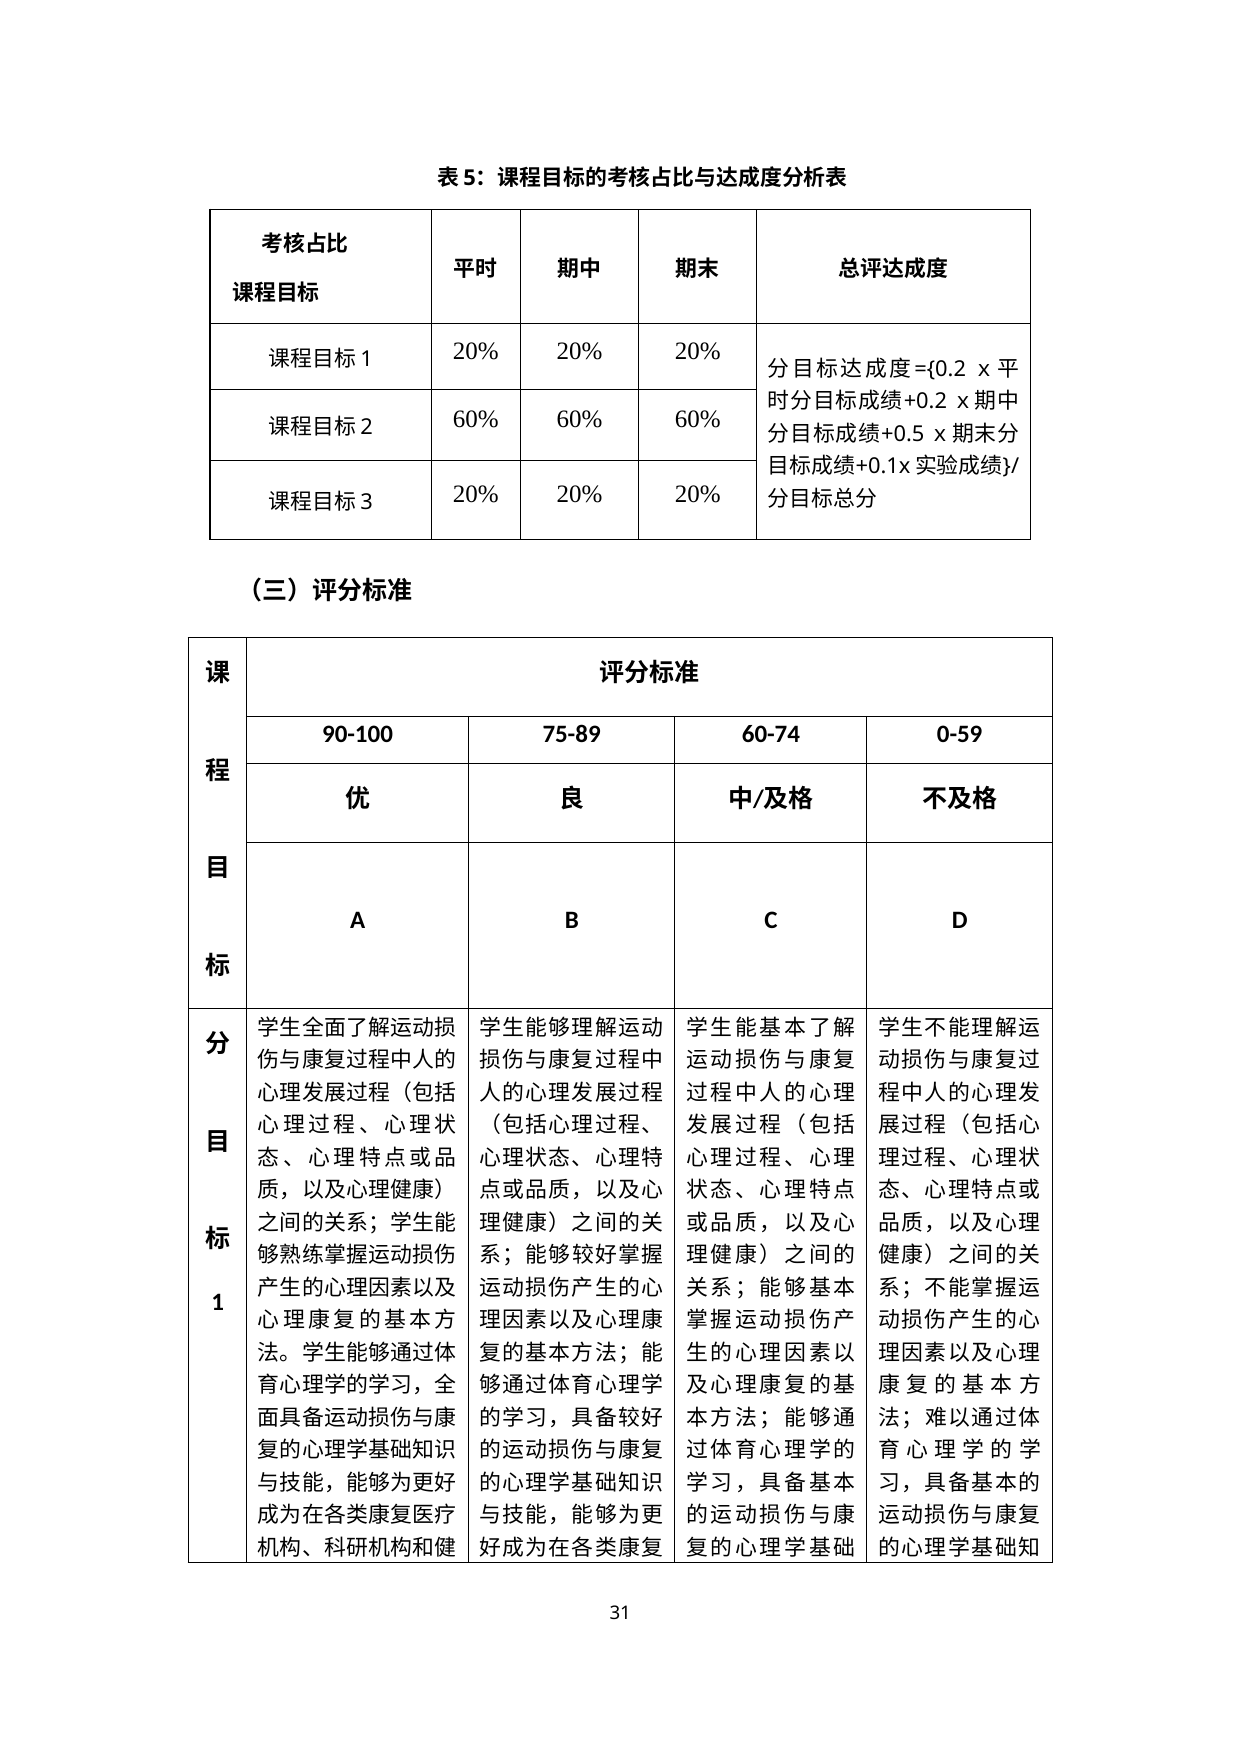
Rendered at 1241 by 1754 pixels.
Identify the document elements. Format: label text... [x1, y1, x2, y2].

table_cell 分目标1 [189, 1009, 246, 1562]
table_cell D [867, 843, 1052, 1008]
table_cell 分目标达成度={0.2ｘ平时分目标成绩+0.2ｘ期中分目标成绩+0.5ｘ期末分目标成绩+0.1x实验成绩}/分目标总分 [757, 324, 1030, 539]
table_cell 75-89 [469, 717, 674, 763]
table_header 考核占比 课程目标 [211, 210, 431, 323]
table_header 总评达成度 [757, 210, 1030, 323]
table_cell 优 [247, 764, 468, 842]
table_cell 60% [432, 390, 520, 460]
table_cell 60% [521, 390, 638, 460]
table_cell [675, 1009, 866, 1562]
table_cell 不及格 [867, 764, 1052, 842]
table_cell 20% [432, 324, 520, 389]
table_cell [469, 1009, 674, 1562]
table_cell 课程目标3 [211, 461, 431, 539]
table_cell 90-100 [247, 717, 468, 763]
table_cell 课程目标1 [211, 324, 431, 389]
table_cell 20% [521, 324, 638, 389]
table_cell 60% [639, 390, 756, 460]
table_cell 20% [639, 461, 756, 539]
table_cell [867, 1009, 1052, 1562]
table_header 评分标准 [247, 638, 1052, 716]
table_cell 60-74 [675, 717, 866, 763]
text 表5：课程目标的考核占比与达成度分析表 [187, 160, 1053, 192]
table_header 平时 [432, 210, 520, 323]
table_cell 20% [432, 461, 520, 539]
table_header 期中 [521, 210, 638, 323]
table_header 期末 [639, 210, 756, 323]
table_cell A [247, 843, 468, 1008]
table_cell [247, 1009, 468, 1562]
table_cell 中/及格 [675, 764, 866, 842]
table_cell 0-59 [867, 717, 1052, 763]
table_cell B [469, 843, 674, 1008]
table_cell 20% [521, 461, 638, 539]
table_cell C [675, 843, 866, 1008]
table_cell 良 [469, 764, 674, 842]
table_cell 课程目标2 [211, 390, 431, 460]
table_cell 20% [639, 324, 756, 389]
text （三）评分标准 [187, 556, 1053, 621]
table_header 课程目标 [189, 638, 246, 1008]
